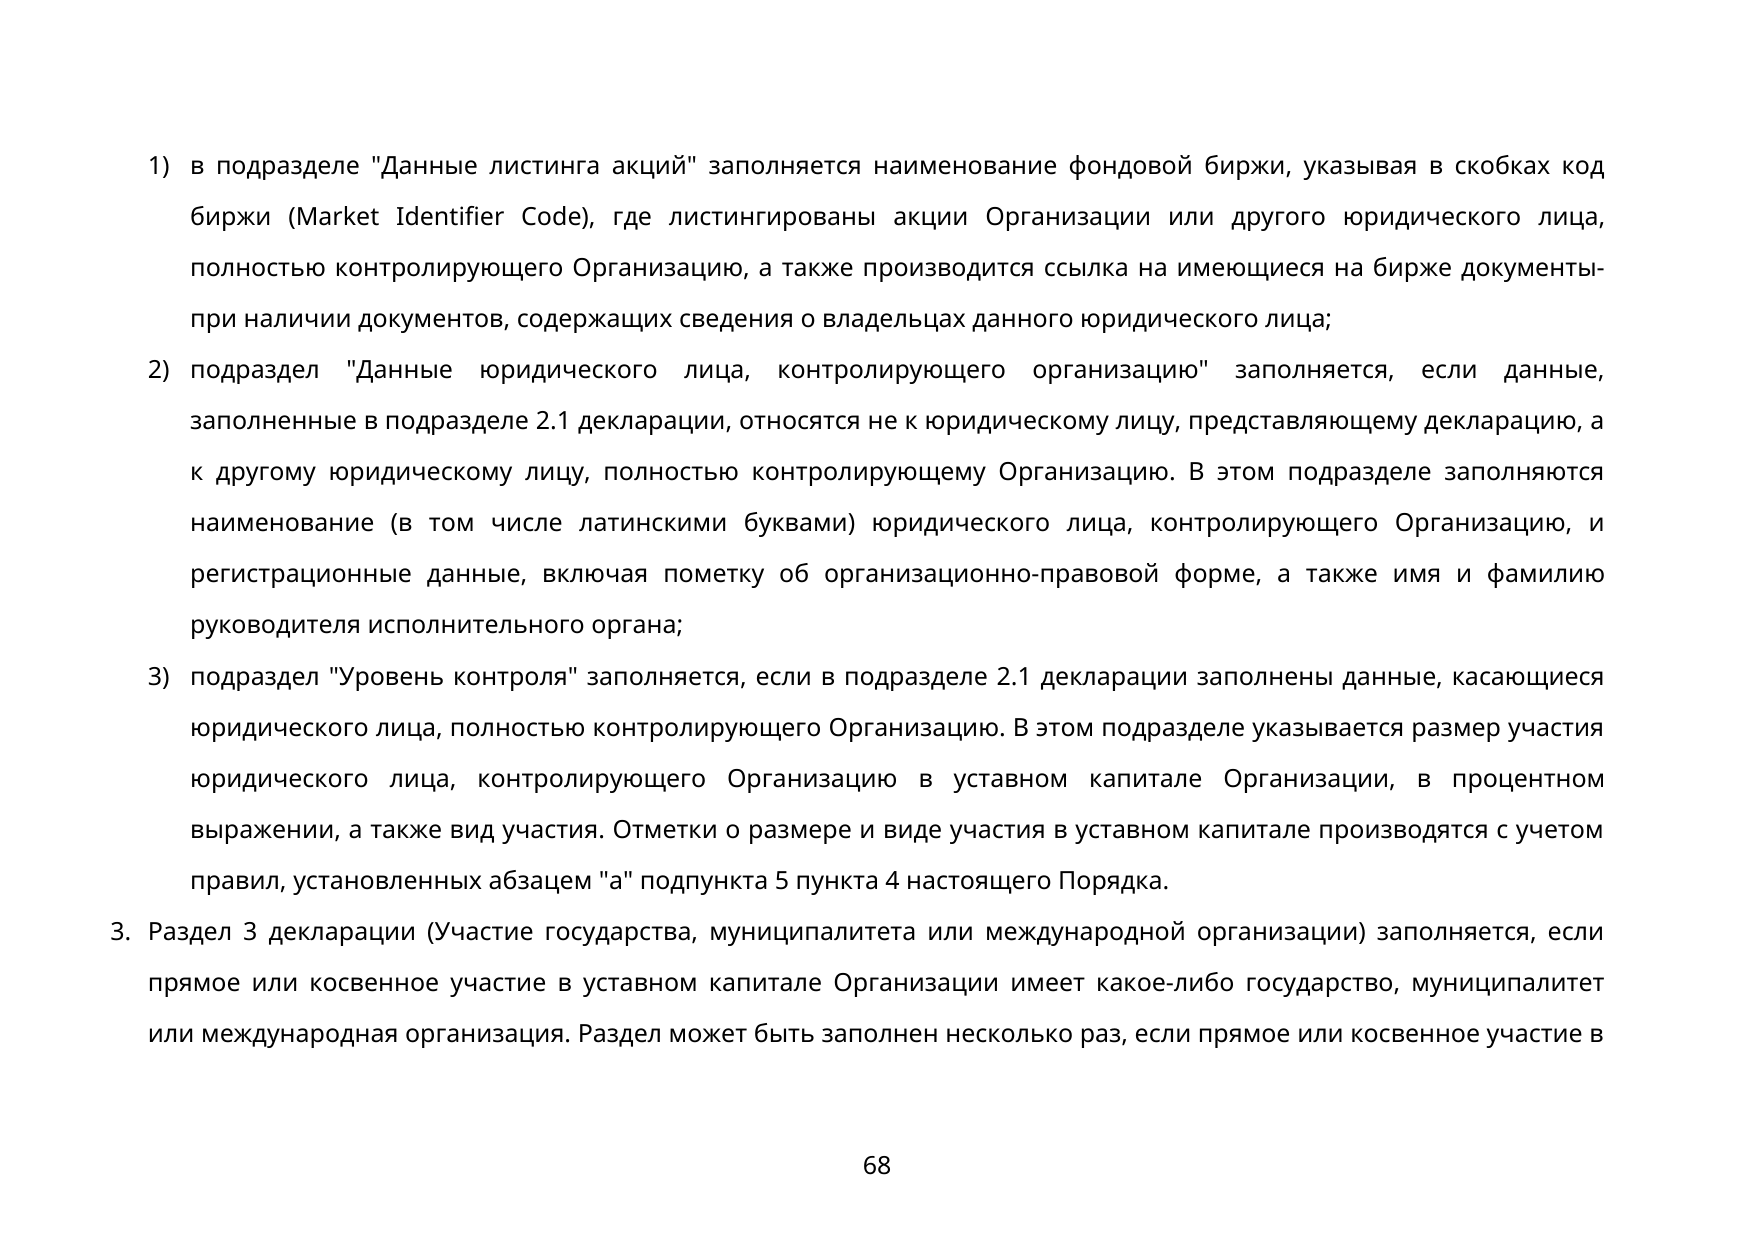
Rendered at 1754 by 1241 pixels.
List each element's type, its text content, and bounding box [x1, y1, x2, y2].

list в подразделе "Данные листинга акций" заполняется наименование фондовой биржи, указывая в скобках код биржи (Market Identifier Code), где листингированы акции Организации или другого юридического лица, полностью контролирующего Организацию, а также производится ссылка на имеющиеся на бирже документы-при наличии документов, содержащих сведения о владельцах данного юридического лица; [148, 148, 1606, 335]
list подраздел "Данные юридического лица, контролирующего организацию" заполняется, если данные, заполненные в подразделе 2.1 декларации, относятся не к юридическому лицу, представляющему декларацию, а к другому юридическому лицу, полностью контролирующему Организацию. В этом подразделе заполняются наименование (в том числе латинскими буквами) юридического лица, контролирующего Организацию, и регистрационные данные, включая пометку об организационно-правовой форме, а также имя и фамилию руководителя исполнительного органа; [148, 352, 1606, 641]
list подраздел "Уровень контроля" заполняется, если в подразделе 2.1 декларации заполнены данные, касающиеся юридического лица, полностью контролирующего Организацию. В этом подразделе указывается размер участия юридического лица, контролирующего Организацию в уставном капитале Организации, в процентном выражении, а также вид участия. Отметки о размере и виде участия в уставном капитале производятся с учетом правил, установленных абзацем "а" подпункта 5 пункта 4 настоящего Порядка. [148, 658, 1606, 896]
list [110, 913, 1606, 1049]
